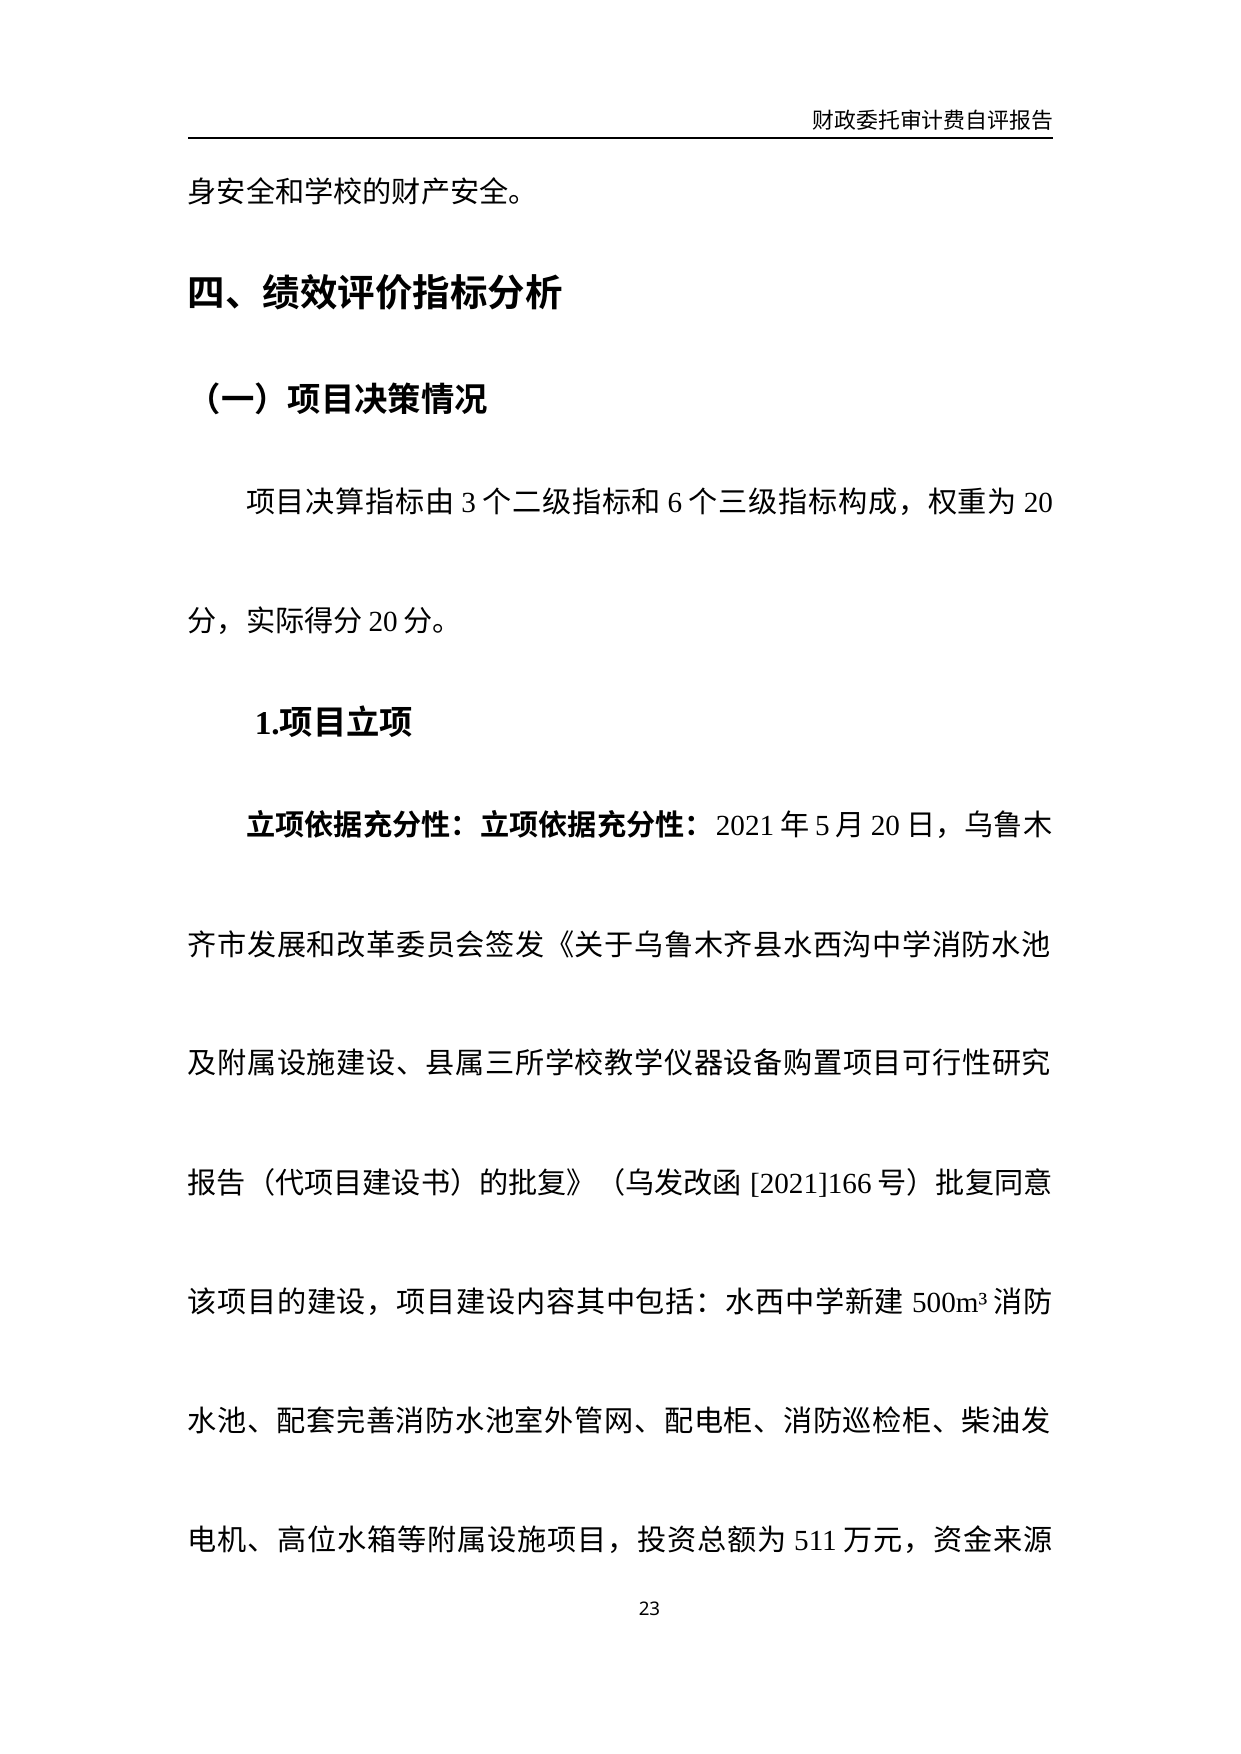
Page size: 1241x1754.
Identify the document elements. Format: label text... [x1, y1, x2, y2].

subtitle 四、绩效评价指标分析 [187, 251, 1053, 330]
subtitle 1.项目立项 [187, 680, 1053, 759]
subtitle （一）项目决策情况 [187, 357, 1053, 436]
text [187, 783, 1053, 1577]
text 项目决算指标由3个二级指标和6个三级指标构成，权重为20分，实际得分20分。 [187, 460, 1053, 659]
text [187, 150, 1053, 229]
